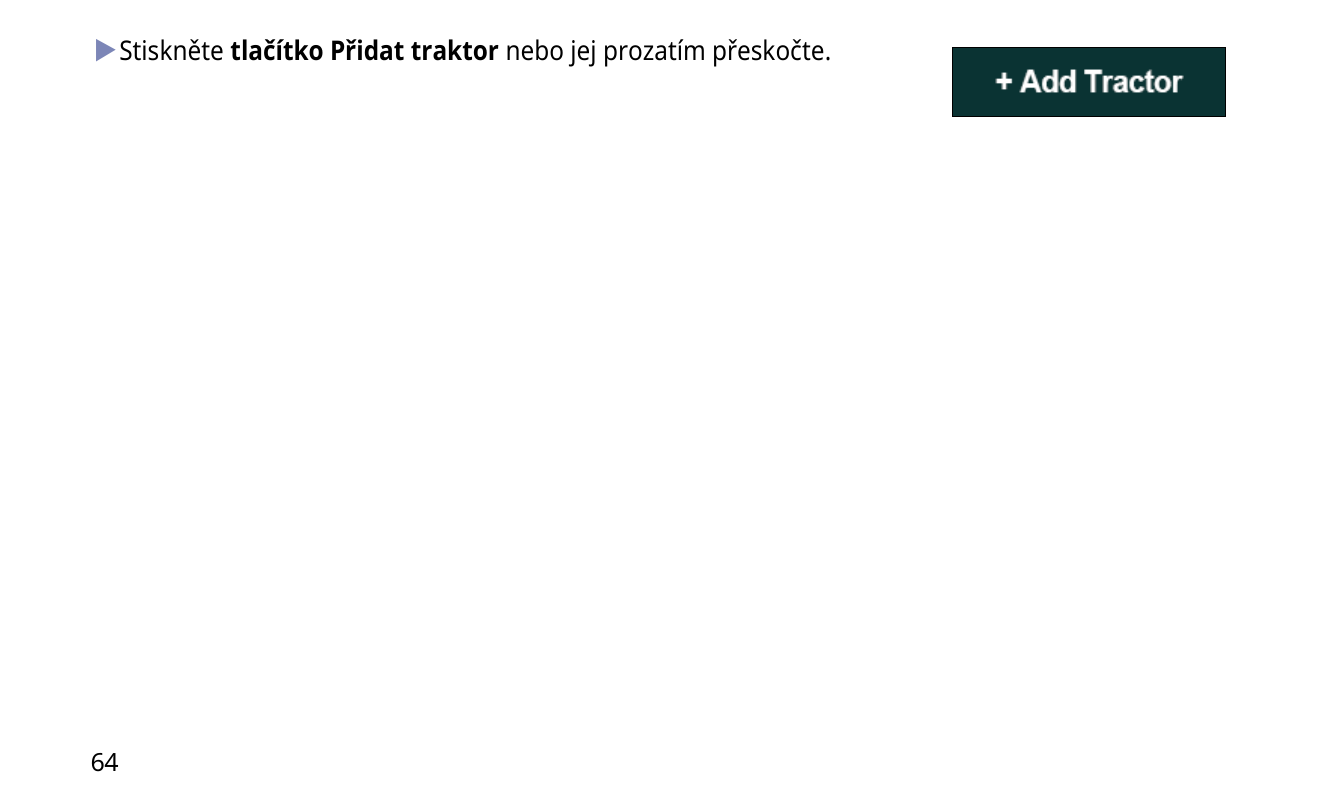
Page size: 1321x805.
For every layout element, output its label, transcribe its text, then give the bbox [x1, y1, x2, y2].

picture [953, 68, 1225, 116]
list Stiskněte tlačítko Přidat traktor nebo jej prozatím přeskočte. [93, 31, 1258, 68]
